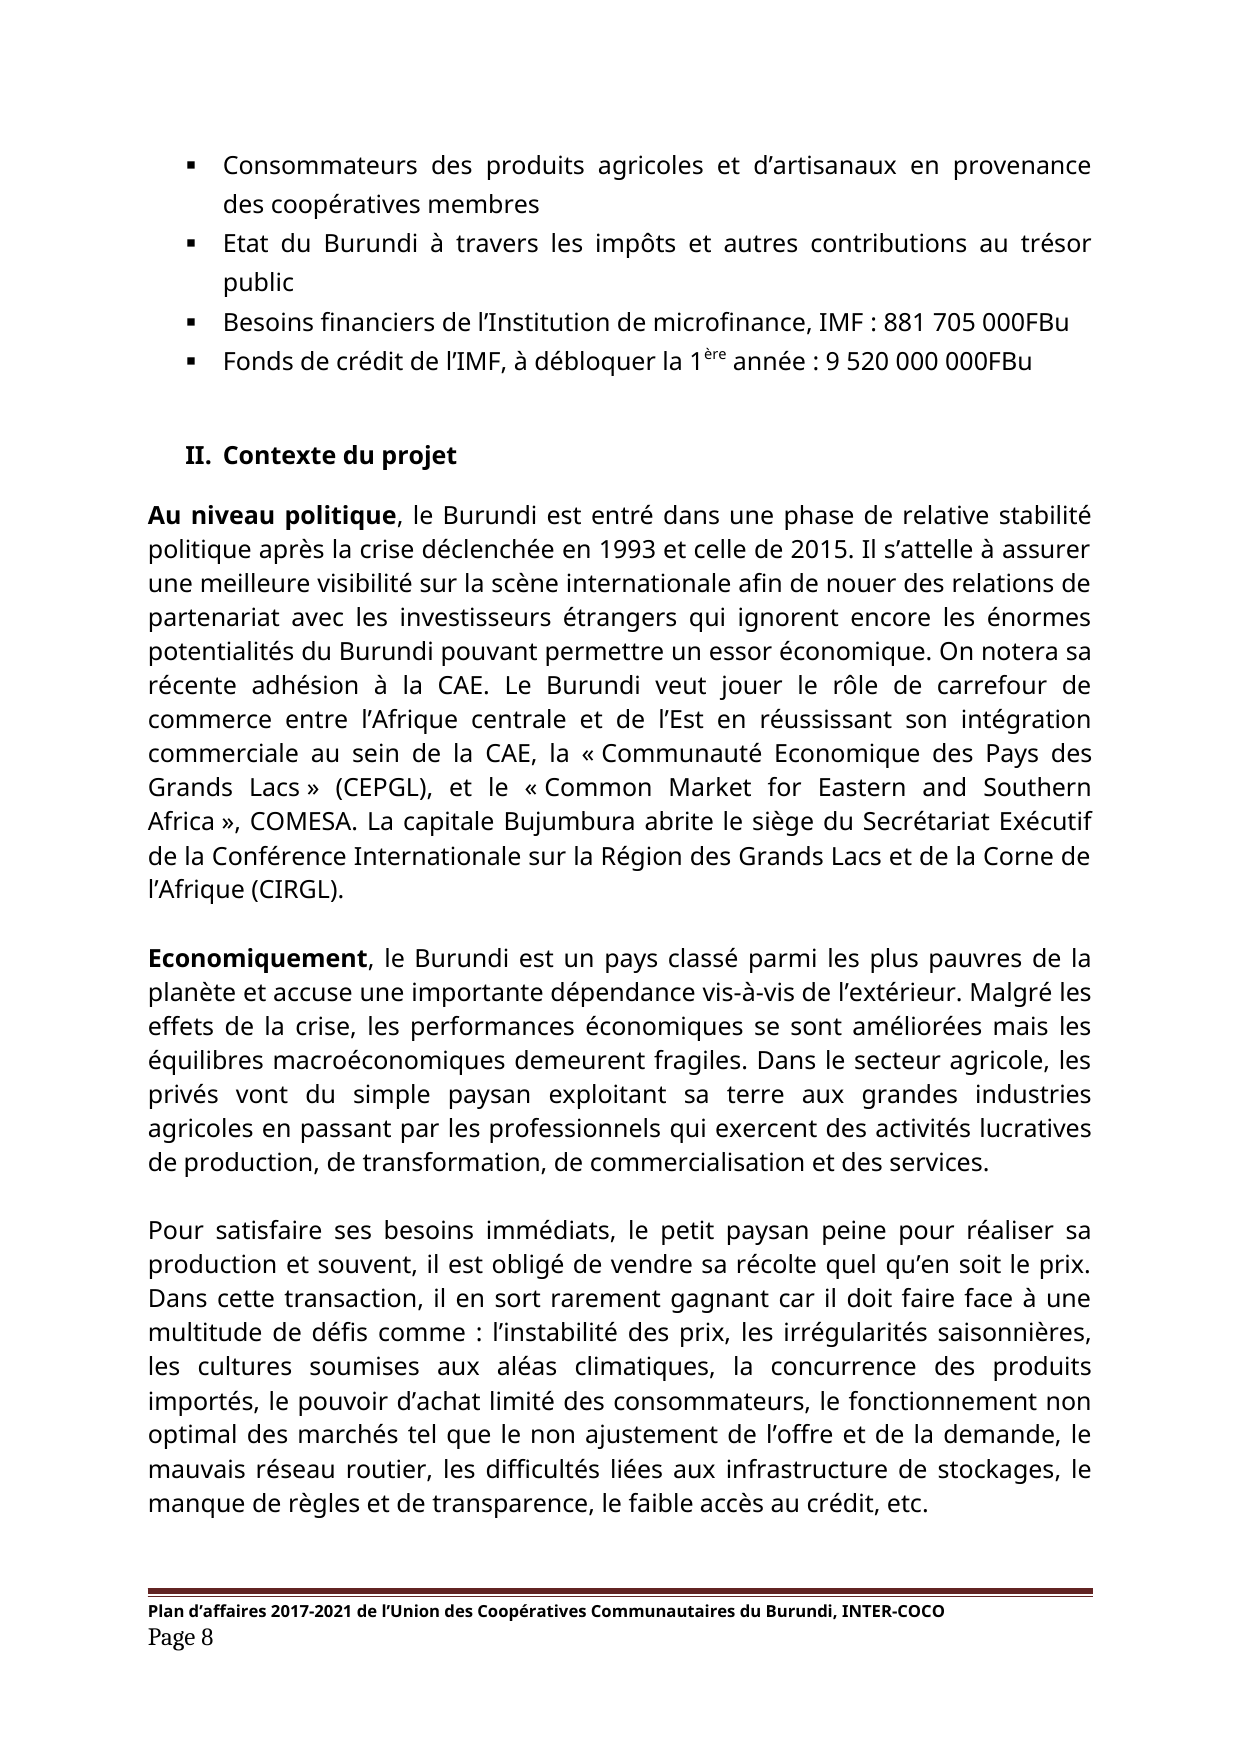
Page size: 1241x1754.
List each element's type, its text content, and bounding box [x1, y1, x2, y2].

text Economiquement, le Burundi est un pays classé parmi les plus pauvres de la planète et accuse une importante dépendance vis-à-vis de l’extérieur. Malgré les effets de la crise, les performances économiques se sont améliorées mais les équilibres macroéconomiques demeurent fragiles. Dans le secteur agricole, les privés vont du simple paysan exploitant sa terre aux grandes industries agricoles en passant par les professionnels qui exercent des activités lucratives de production, de transformation, de commercialisation et des services. [148, 940, 1093, 1179]
list Contexte du projet [185, 437, 1093, 472]
list Fonds de crédit de l’IMF, à débloquer la 1ère année : 9 520 000 000FBu [185, 343, 1093, 377]
text Au niveau politique, le Burundi est entré dans une phase de relative stabilité politique après la crise déclenchée en 1993 et celle de 2015. Il s’attelle à assurer une meilleure visibilité sur la scène internationale afin de nouer des relations de partenariat avec les investisseurs étrangers qui ignorent encore les énormes potentialités du Burundi pouvant permettre un essor économique. On notera sa récente adhésion à la CAE. Le Burundi veut jouer le rôle de carrefour de commerce entre l’Afrique centrale et de l’Est en réussissant son intégration commerciale au sein de la CAE, la « Communauté Economique des Pays des Grands Lacs » (CEPGL), et le « Common Market for Eastern and Southern Africa », COMESA. La capitale Bujumbura abrite le siège du Secrétariat Exécutif de la Conférence Internationale sur la Région des Grands Lacs et de la Corne de l’Afrique (CIRGL). [148, 497, 1093, 906]
list Besoins financiers de l’Institution de microfinance, IMF : 881 705 000FBu [185, 304, 1093, 338]
list Consommateurs des produits agricoles et d’artisanaux en provenance des coopératives membres [185, 148, 1093, 221]
text Pour satisfaire ses besoins immédiats, le petit paysan peine pour réaliser sa production et souvent, il est obligé de vendre sa récolte quel qu’en soit le prix. Dans cette transaction, il en sort rarement gagnant car il doit faire face à une multitude de défis comme : l’instabilité des prix, les irrégularités saisonnières, les cultures soumises aux aléas climatiques, la concurrence des produits importés, le pouvoir d’achat limité des consommateurs, le fonctionnement non optimal des marchés tel que le non ajustement de l’offre et de la demande, le mauvais réseau routier, les difficultés liées aux infrastructure de stockages, le manque de règles et de transparence, le faible accès au crédit, etc. [148, 1213, 1093, 1519]
list Etat du Burundi à travers les impôts et autres contributions au trésor public [185, 226, 1093, 299]
